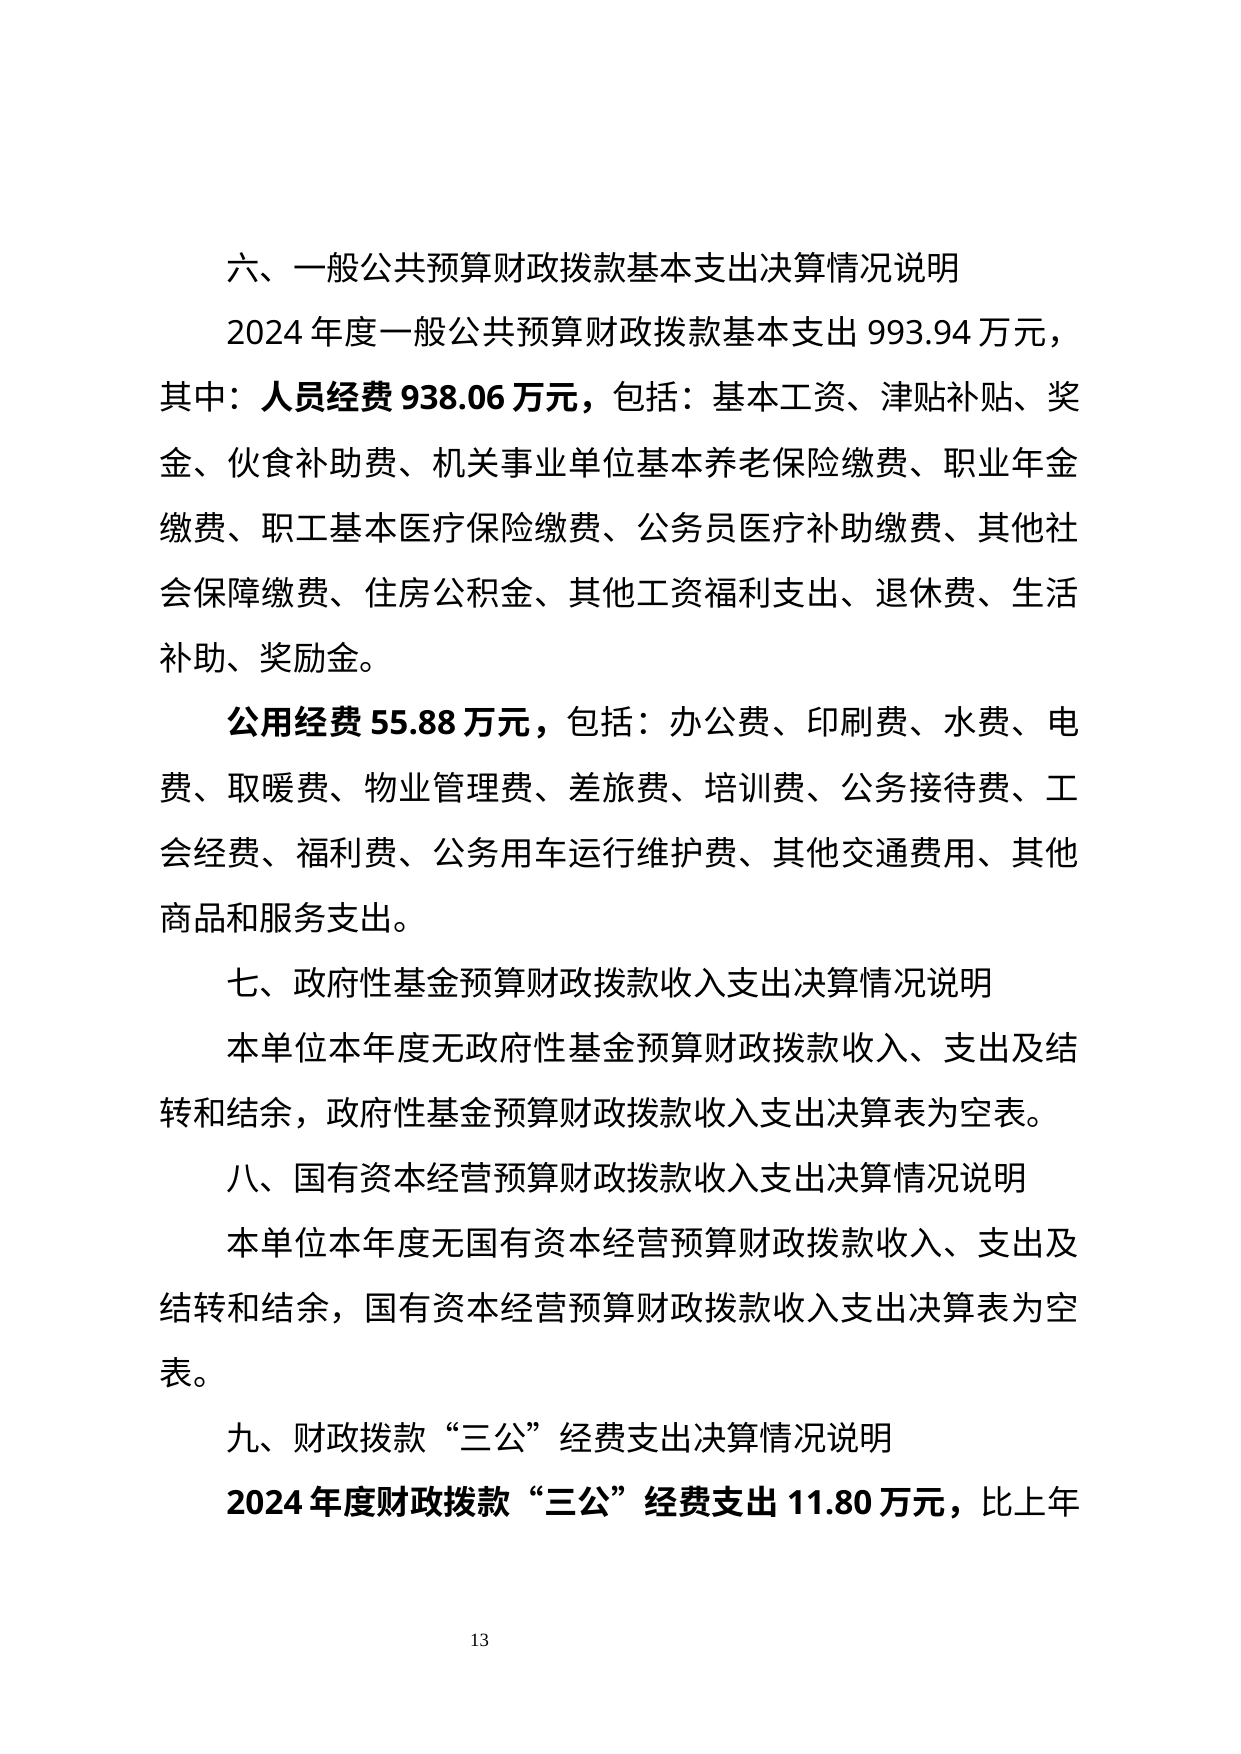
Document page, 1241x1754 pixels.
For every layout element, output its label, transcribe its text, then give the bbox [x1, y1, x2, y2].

text 公用经费55.88万元，包括：办公费、印刷费、水费、电费、取暖费、物业管理费、差旅费、培训费、公务接待费、工会经费、福利费、公务用车运行维护费、其他交通费用、其他商品和服务支出。 [159, 688, 1081, 948]
text 七、政府性基金预算财政拨款收入支出决算情况说明 [159, 948, 1081, 1013]
text 本单位本年度无政府性基金预算财政拨款收入、支出及结转和结余，政府性基金预算财政拨款收入支出决算表为空表。 [159, 1013, 1081, 1143]
text 本单位本年度无国有资本经营预算财政拨款收入、支出及结转和结余，国有资本经营预算财政拨款收入支出决算表为空表。 [159, 1208, 1081, 1403]
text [159, 1468, 1081, 1533]
text 九、财政拨款“三公”经费支出决算情况说明 [159, 1403, 1081, 1468]
text 八、国有资本经营预算财政拨款收入支出决算情况说明 [159, 1143, 1081, 1208]
text 六、一般公共预算财政拨款基本支出决算情况说明 [159, 233, 1081, 298]
text 2024年度一般公共预算财政拨款基本支出993.94万元，其中：人员经费938.06万元，包括：基本工资、津贴补贴、奖金、伙食补助费、机关事业单位基本养老保险缴费、职业年金缴费、职工基本医疗保险缴费、公务员医疗补助缴费、其他社会保障缴费、住房公积金、其他工资福利支出、退休费、生活补助、奖励金。 [159, 298, 1081, 688]
